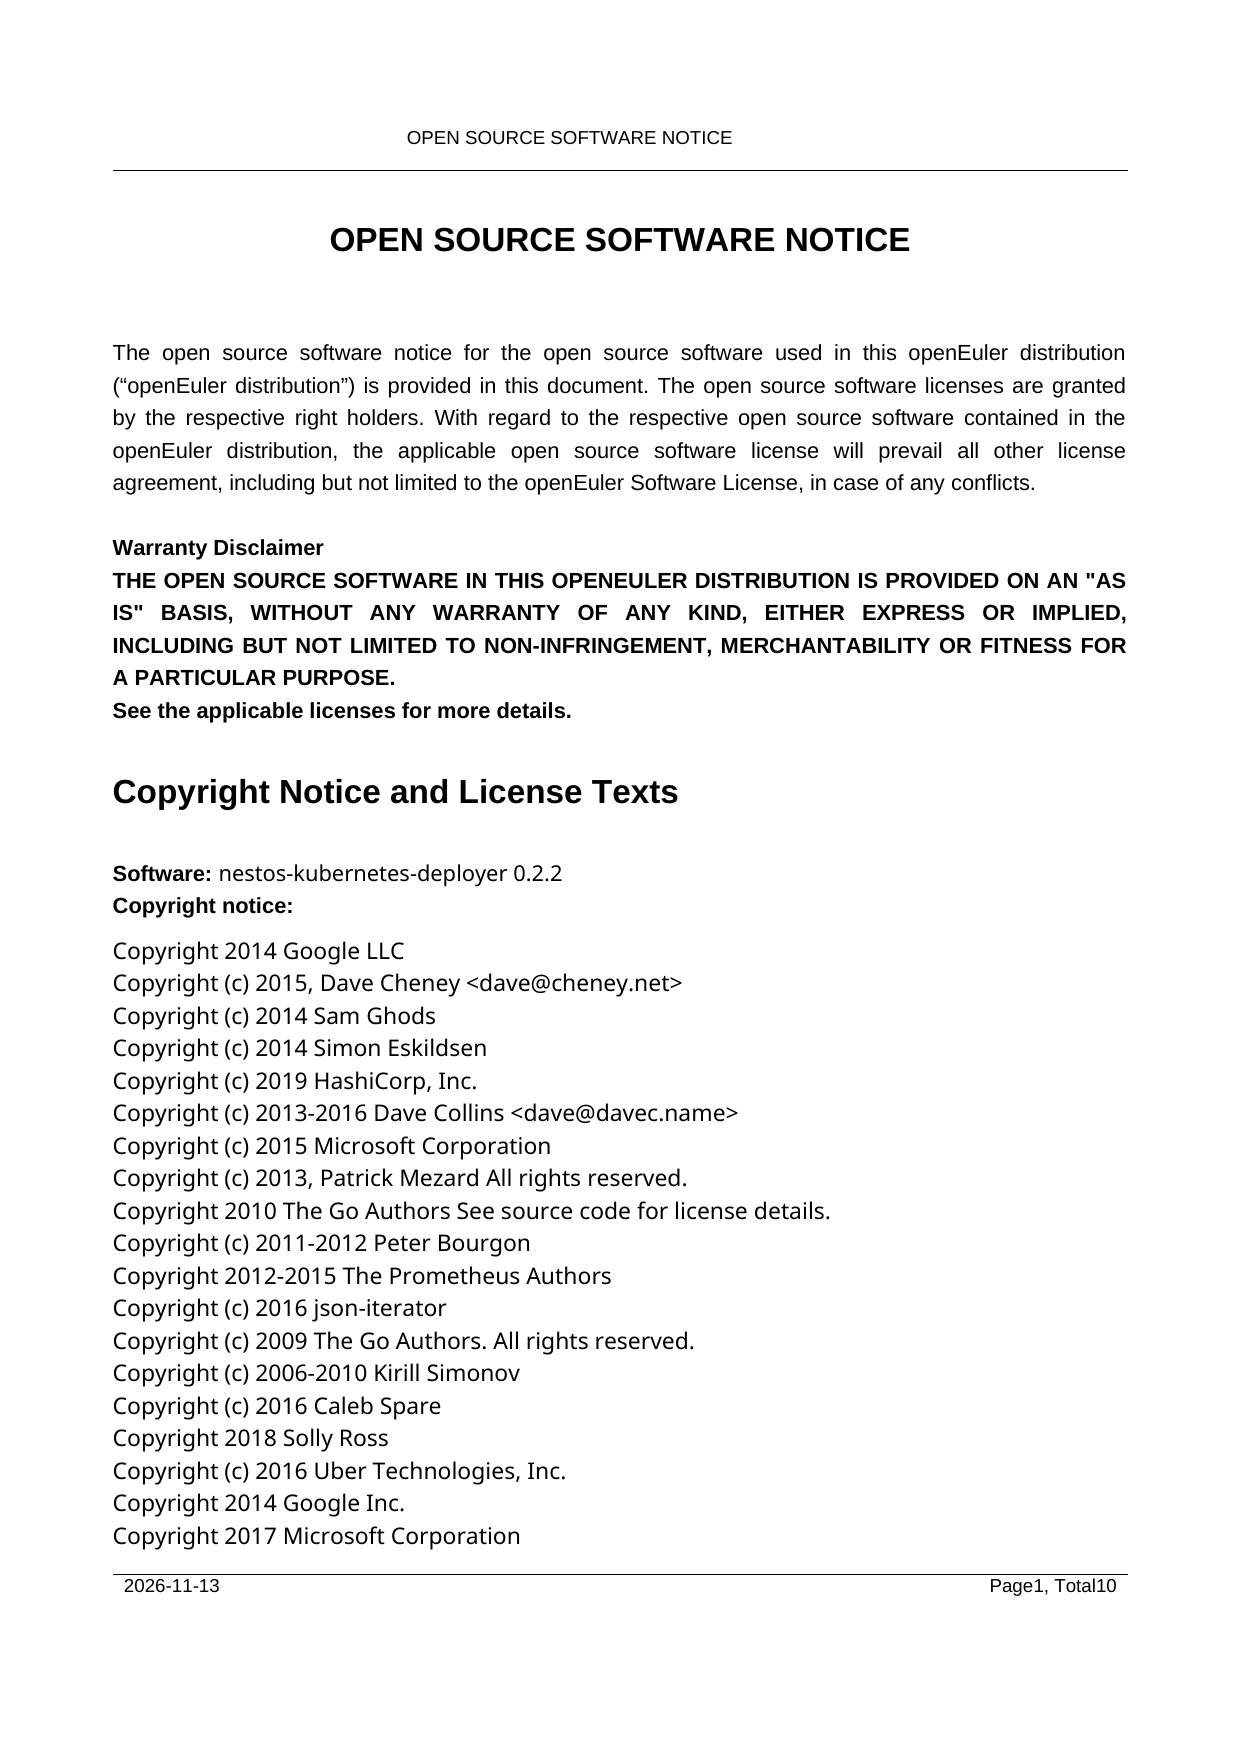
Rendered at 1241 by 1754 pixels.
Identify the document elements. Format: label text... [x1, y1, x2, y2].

text Copyright notice: [112, 889, 1128, 921]
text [112, 934, 1128, 1551]
text Copyright Notice and License Texts [112, 759, 1128, 824]
text THE OPEN SOURCE SOFTWARE IN THIS OPENEULER DISTRIBUTION IS PROVIDED ON AN "AS IS" BASIS, WITHOUT ANY WARRANTY OF ANY KIND, EITHER EXPRESS OR IMPLIED, INCLUDING BUT NOT LIMITED TO NON-INFRINGEMENT, MERCHANTABILITY OR FITNESS FOR A PARTICULAR PURPOSE. See the applicable licenses for more details. [112, 564, 1128, 726]
text The open source software notice for the open source software used in this openEuler distribution (“openEuler distribution”) is provided in this document. The open source software licenses are granted by the respective right holders. With regard to the respective open source software contained in the openEuler distribution, the applicable open source software license will prevail all other license agreement, including but not limited to the openEuler Software License, in case of any conflicts. [112, 336, 1128, 499]
title Software: nestos-kubernetes-deployer 0.2.2 [112, 856, 1128, 889]
text Warranty Disclaimer [112, 531, 1128, 564]
text OPEN SOURCE SOFTWARE NOTICE [112, 206, 1128, 271]
